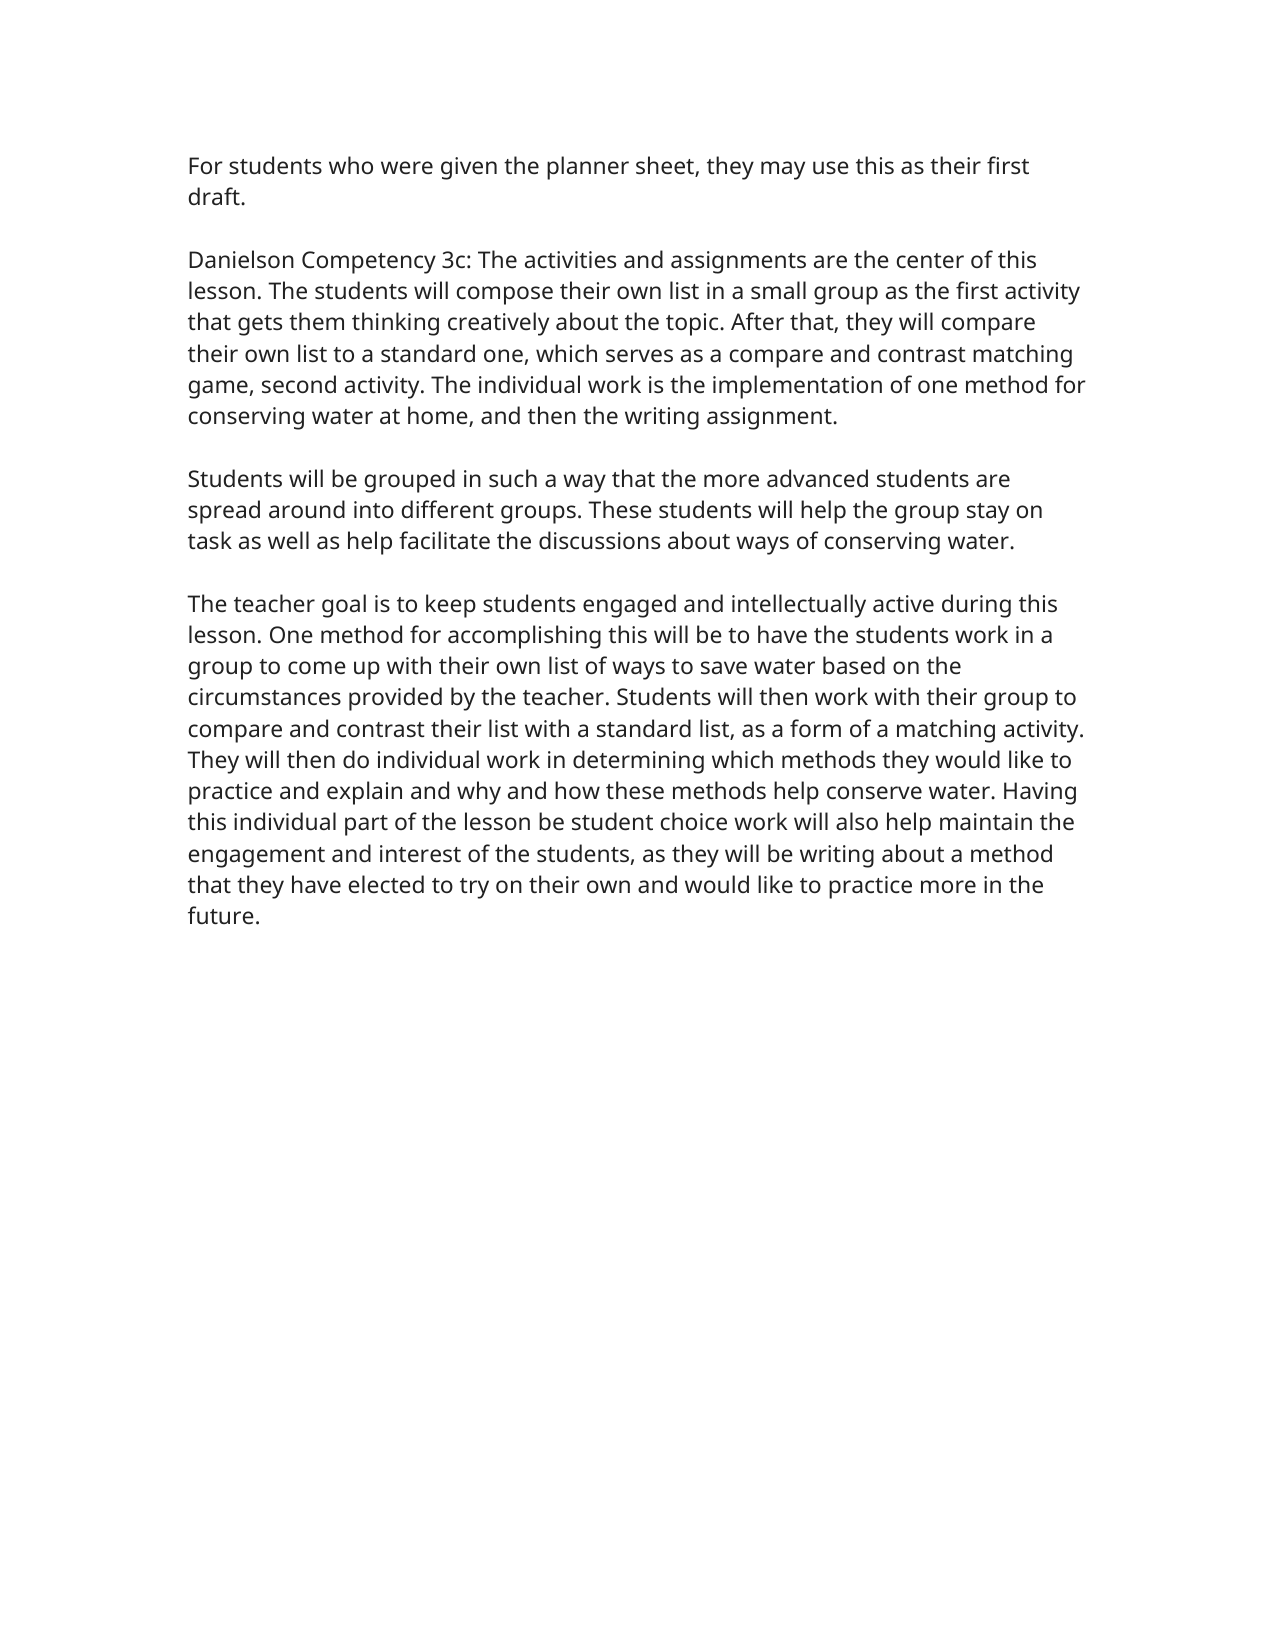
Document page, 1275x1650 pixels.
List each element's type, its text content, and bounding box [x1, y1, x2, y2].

text The teacher goal is to keep students engaged and intellectually active during this lesson. One method for accomplishing this will be to have the students work in a group to come up with their own list of ways to save water based on the circumstances provided by the teacher. Students will then work with their group to compare and contrast their list with a standard list, as a form of a matching activity. They will then do individual work in determining which methods they would like to practice and explain and why and how these methods help conserve water. Having this individual part of the lesson be student choice work will also help maintain the engagement and interest of the students, as they will be writing about a method that they have elected to try on their own and would like to practice more in the future. [187, 587, 1087, 931]
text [187, 150, 1087, 212]
text Danielson Competency 3c: The activities and assignments are the center of this lesson. The students will compose their own list in a small group as the first activity that gets them thinking creatively about the topic. After that, they will compare their own list to a standard one, which serves as a compare and contrast matching game, second activity. The individual work is the implementation of one method for conserving water at home, and then the writing assignment. [187, 244, 1087, 431]
text Students will be grouped in such a way that the more advanced students are spread around into different groups. These students will help the group stay on task as well as help facilitate the discussions about ways of conserving water. [187, 462, 1087, 556]
